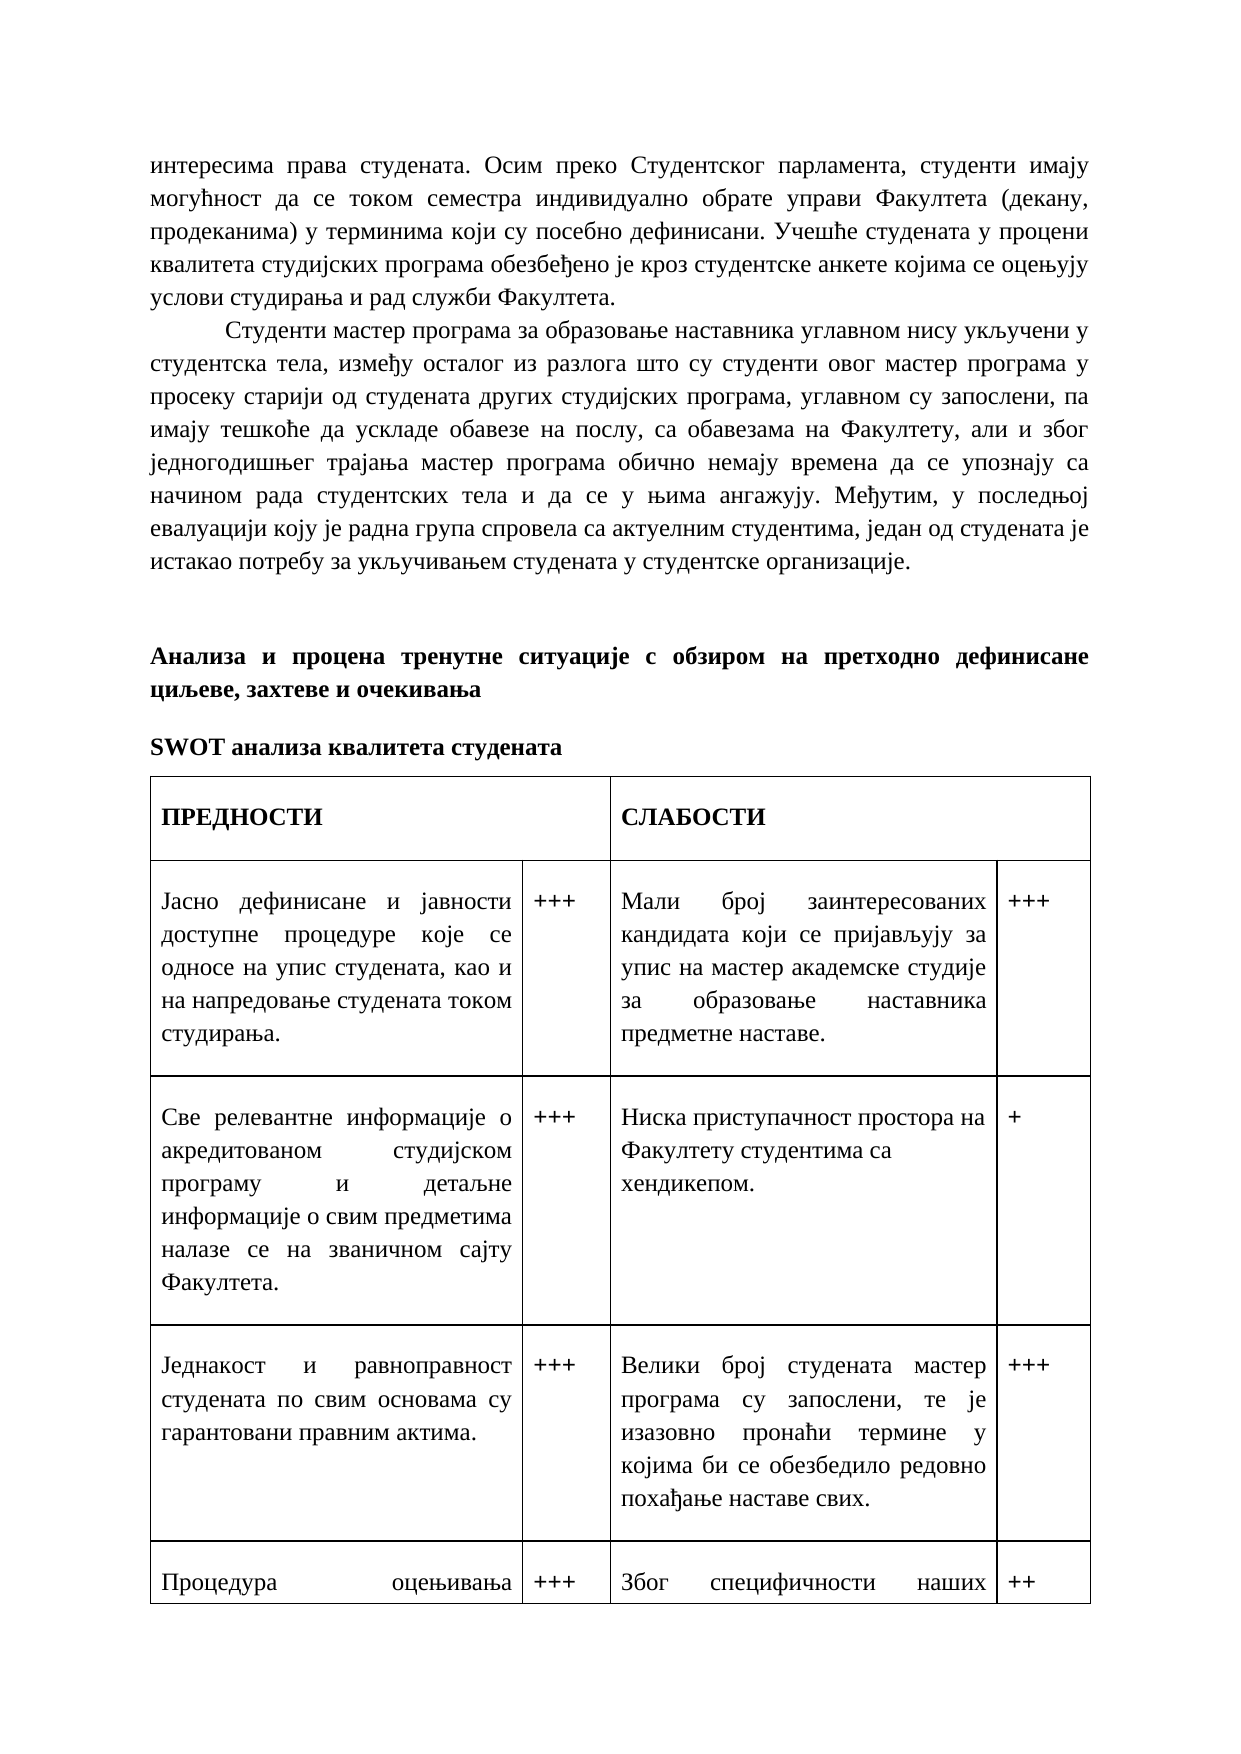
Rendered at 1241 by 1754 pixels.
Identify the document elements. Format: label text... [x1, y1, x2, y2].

table_cell +++ [523, 1542, 610, 1603]
text SWOT анализа квалитета студената [150, 732, 1090, 761]
table_header СЛАБОСТИ [611, 777, 1090, 859]
table_cell ++ [998, 1542, 1090, 1603]
table_cell Све релевантне информације о акредитованом студијском програму и детаљне информације о свим предметима налазе се на званичном сајту Факултета. [151, 1077, 522, 1324]
subtitle Анализа и процена тренутне ситуације с обзиром на претходно дефинисане циљеве, захтеве и очекивања [150, 641, 1090, 703]
table_cell +++ [523, 1077, 610, 1324]
table_cell +++ [523, 861, 610, 1075]
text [150, 150, 1090, 311]
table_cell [151, 1542, 522, 1603]
table_cell Велики број студената мастер програма су запослени, те је изазовно пронаћи термине у којима би се обезбедило редовно похађање наставе свих. [611, 1326, 996, 1540]
table_cell +++ [998, 861, 1090, 1075]
table_cell Мали број заинтересованих кандидата који се пријављују за упис на мастер академске студије за образовање наставника предметне наставе. [611, 861, 996, 1075]
table_cell +++ [998, 1326, 1090, 1540]
table_header ПРЕДНОСТИ [151, 777, 610, 859]
table_cell Јасно дефинисане и јавности доступне процедуре које се односе на упис студената, као и на напредовање студената током студирања. [151, 861, 522, 1075]
text Студенти мастер програма за образовање наставника углавном нису укључени у студентска тела, између осталог из разлога што су студенти овог мастер програма у просеку старији од студената других студијских програма, углавном су запослени, па имају тешкоће да ускладе обавезе на послу, са обавезама на Факултету, али и због једногодишњег трајања мастер програма обично немају времена да се упознају са начином рада студентских тела и да се у њима ангажују. Међутим, у последњој евалуацији коју је радна група спровела са актуелним студентима, један од студената је истакао потребу за укључивањем студената у студентске организације. [150, 315, 1090, 575]
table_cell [611, 1542, 996, 1603]
table_cell Ниска приступачност простора на Факултету студентима са хендикепом. [611, 1077, 996, 1324]
table_cell + [998, 1077, 1090, 1324]
table_cell Једнакост и равноправност студената по свим основама су гарантовани правним актима. [151, 1326, 522, 1540]
table_cell +++ [523, 1326, 610, 1540]
